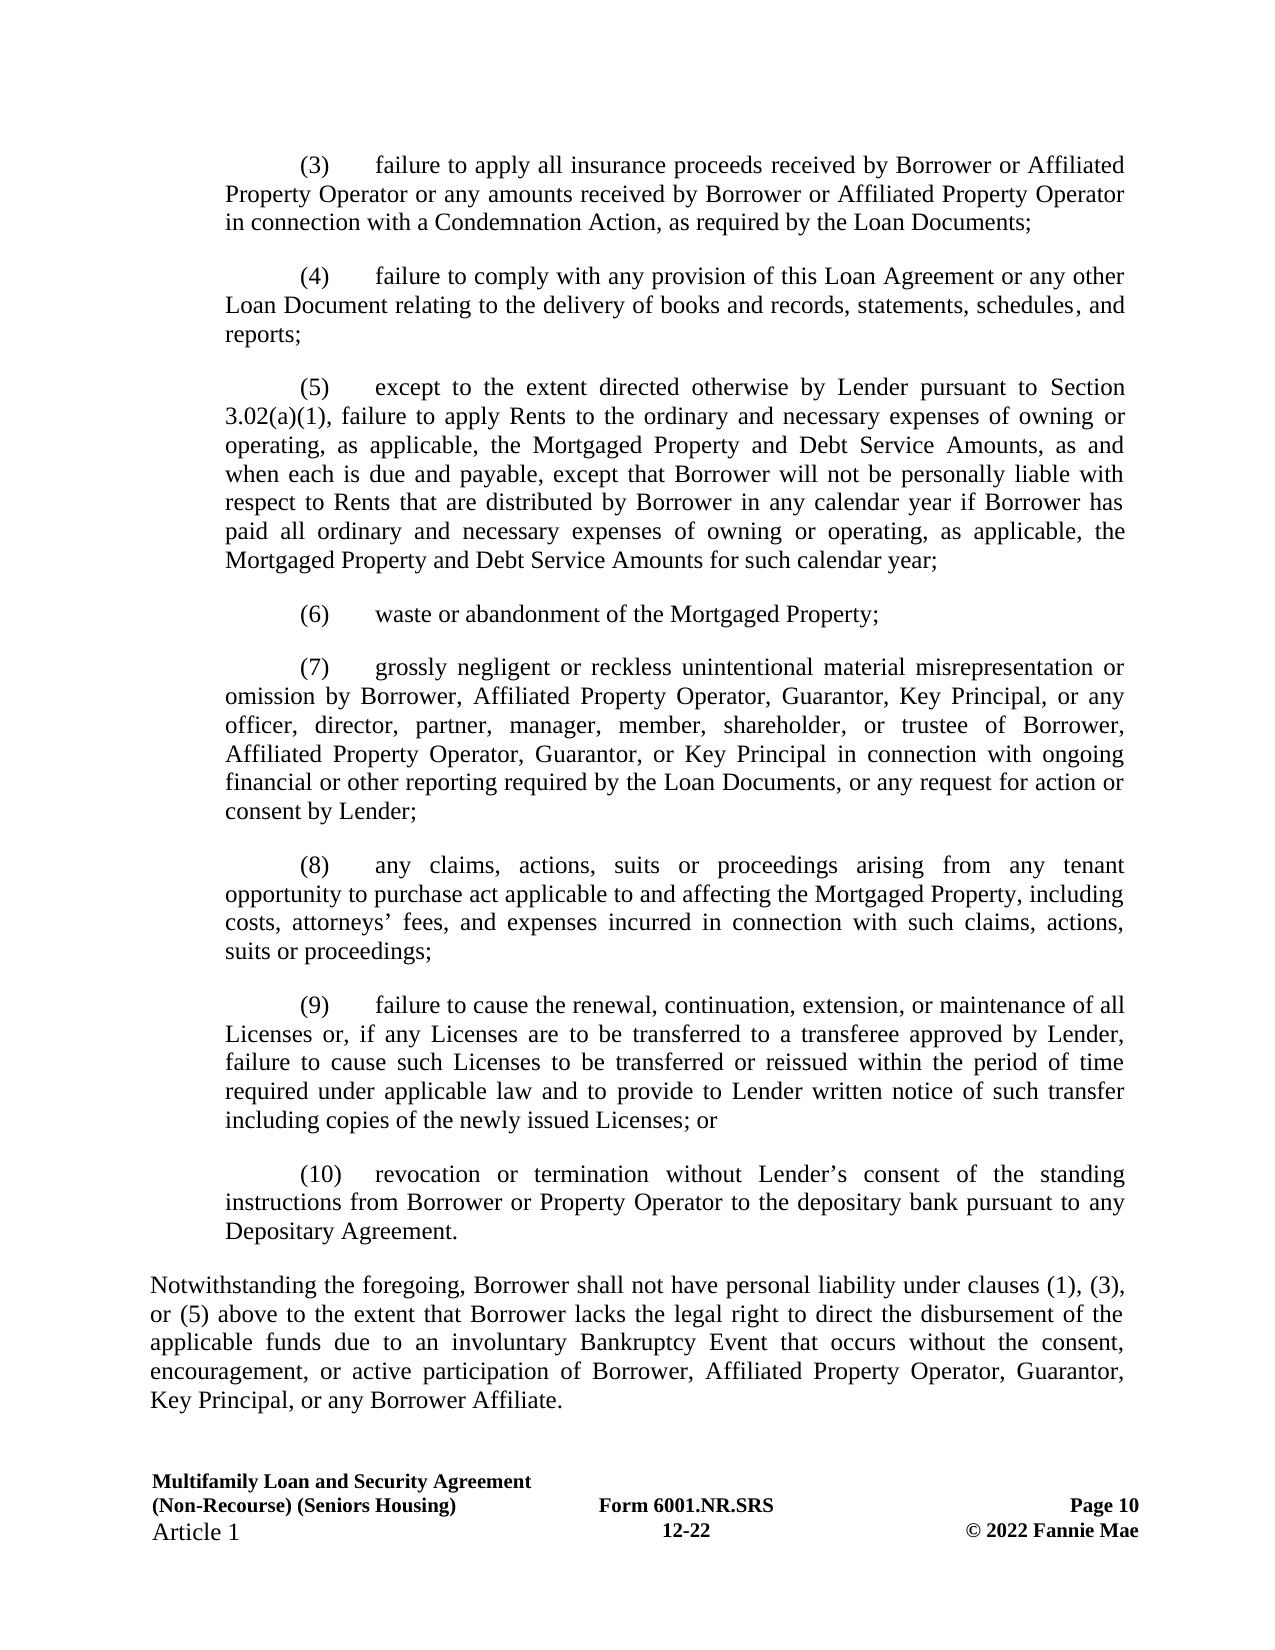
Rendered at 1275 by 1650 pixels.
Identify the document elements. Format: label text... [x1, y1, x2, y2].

subtitle failure to cause the renewal, continuation, extension, or maintenance of all Licenses or, if any Licenses are to be transferred to a transferee approved by Lender, failure to cause such Licenses to be transferred or reissued within the period of time required under applicable law and to provide to Lender written notice of such transfer including copies of the newly issued Licenses; or [225, 990, 1125, 1134]
subtitle any claims, actions, suits or proceedings arising from any tenant opportunity to purchase act applicable to and affecting the Mortgaged Property, including costs, attorneys’ fees, and expenses incurred in connection with such claims, actions, suits or proceedings; [225, 850, 1125, 965]
subtitle revocation or termination without Lender’s consent of the standing instructions from Borrower or Property Operator to the depositary bank pursuant to any Depositary Agreement. [225, 1159, 1125, 1245]
subtitle failure to comply with any provision of this Loan Agreement or any other Loan Document relating to the delivery of books and records, statements, schedules, and reports; [225, 261, 1125, 347]
subtitle failure to apply all insurance proceeds received by Borrower or Affiliated Property Operator or any amounts received by Borrower or Affiliated Property Operator in connection with a Condemnation Action, as required by the Loan Documents; [225, 150, 1125, 236]
text Notwithstanding the foregoing, Borrower shall not have personal liability under clauses (1), (3), or (5) above to the extent that Borrower lacks the legal right to direct the disbursement of the applicable funds due to an involuntary Bankruptcy Event that occurs without the consent, encouragement, or active participation of Borrower, Affiliated Property Operator, Guarantor, Key Principal, or any Borrower Affiliate. [150, 1270, 1125, 1414]
subtitle waste or abandonment of the Mortgaged Property; [225, 599, 1125, 627]
subtitle except to the extent directed otherwise by Lender pursuant to Section 3.02(a)(1), failure to apply Rents to the ordinary and necessary expenses of owning or operating, as applicable, the Mortgaged Property and Debt Service Amounts, as and when each is due and payable, except that Borrower will not be personally liable with respect to Rents that are distributed by Borrower in any calendar year if Borrower has paid all ordinary and necessary expenses of owning or operating, as applicable, the Mortgaged Property and Debt Service Amounts for such calendar year; [225, 372, 1125, 574]
subtitle grossly negligent or reckless unintentional material misrepresentation or omission by Borrower, Affiliated Property Operator, Guarantor, Key Principal, or any officer, director, partner, manager, member, shareholder, or trustee of Borrower, Affiliated Property Operator, Guarantor, or Key Principal in connection with ongoing financial or other reporting required by the Loan Documents, or any request for action or consent by Lender; [225, 652, 1125, 825]
